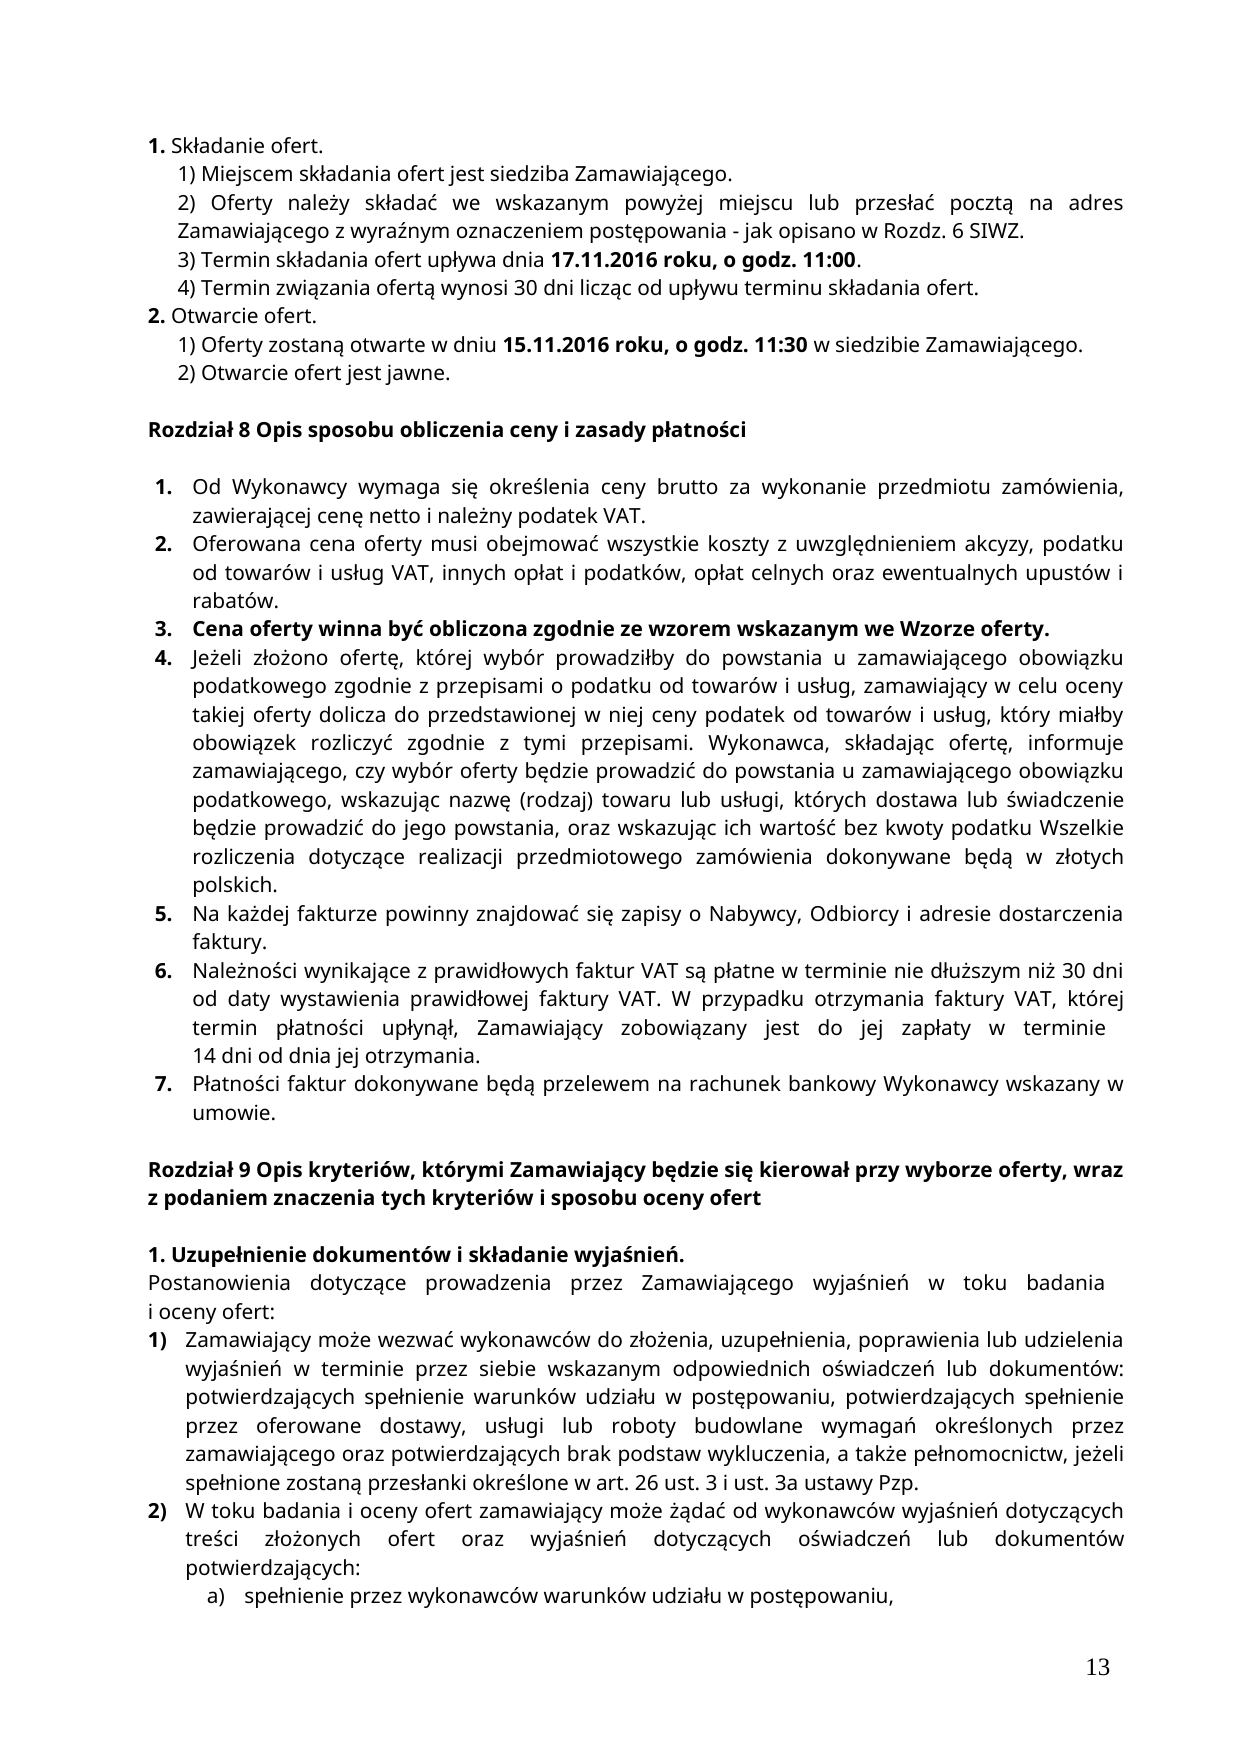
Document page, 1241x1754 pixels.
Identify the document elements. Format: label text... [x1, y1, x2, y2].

text 1) Miejscem składania ofert jest siedziba Zamawiającego. [177, 159, 1125, 188]
text 2) Oferty należy składać we wskazanym powyżej miejscu lub przesłać pocztą na adres Zamawiającego z wyraźnym oznaczeniem postępowania - jak opisano w Rozdz. 6 SIWZ. [177, 188, 1125, 245]
text 1) Oferty zostaną otwarte w dniu 15.11.2016 roku, o godz. 11:30 w siedzibie Zamawiającego. [177, 330, 1125, 358]
list Oferowana cena oferty musi obejmować wszystkie koszty z uwzględnieniem akcyzy, podatku od towarów i usług VAT, innych opłat i podatków, opłat celnych oraz ewentualnych upustów i rabatów. [154, 529, 1125, 614]
list W toku badania i oceny ofert zamawiający może żądać od wykonawców wyjaśnień dotyczących treści złożonych ofert oraz wyjaśnień dotyczących oświadczeń lub dokumentów potwierdzających: [148, 1496, 1125, 1581]
list Zamawiający może wezwać wykonawców do złożenia, uzupełnienia, poprawienia lub udzielenia wyjaśnień w terminie przez siebie wskazanym odpowiednich oświadczeń lub dokumentów: potwierdzających spełnienie warunków udziału w postępowaniu, potwierdzających spełnienie przez oferowane dostawy, usługi lub roboty budowlane wymagań określonych przez zamawiającego oraz potwierdzających brak podstaw wykluczenia, a także pełnomocnictw, jeżeli spełnione zostaną przesłanki określone w art. 26 ust. 3 i ust. 3a ustawy Pzp. [148, 1325, 1125, 1496]
list Jeżeli złożono ofertę, której wybór prowadziłby do powstania u zamawiającego obowiązku podatkowego zgodnie z przepisami o podatku od towarów i usług, zamawiający w celu oceny takiej oferty dolicza do przedstawionej w niej ceny podatek od towarów i usług, który miałby obowiązek rozliczyć zgodnie z tymi przepisami. Wykonawca, składając ofertę, informuje zamawiającego, czy wybór oferty będzie prowadzić do powstania u zamawiającego obowiązku podatkowego, wskazując nazwę (rodzaj) towaru lub usługi, których dostawa lub świadczenie będzie prowadzić do jego powstania, oraz wskazując ich wartość bez kwoty podatku Wszelkie rozliczenia dotyczące realizacji przedmiotowego zamówienia dokonywane będą w złotych polskich. [154, 643, 1125, 899]
text Rozdział 9 Opis kryteriów, którymi Zamawiający będzie się kierował przy wyborze oferty, wraz z podaniem znaczenia tych kryteriów i sposobu oceny ofert [148, 1155, 1125, 1212]
text 1. Uzupełnienie dokumentów i składanie wyjaśnień. [148, 1240, 1125, 1268]
text 3) Termin składania ofert upływa dnia 17.11.2016 roku, o godz. 11:00. [177, 245, 1125, 273]
list Na każdej fakturze powinny znajdować się zapisy o Nabywcy, Odbiorcy i adresie dostarczenia faktury. [154, 899, 1125, 956]
text 4) Termin związania ofertą wynosi 30 dni licząc od upływu terminu składania ofert. [177, 273, 1125, 302]
list Od Wykonawcy wymaga się określenia ceny brutto za wykonanie przedmiotu zamówienia, zawierającej cenę netto i należny podatek VAT. [154, 472, 1125, 529]
list Należności wynikające z prawidłowych faktur VAT są płatne w terminie nie dłuższym niż 30 dni od daty wystawienia prawidłowej faktury VAT. W przypadku otrzymania faktury VAT, której termin płatności upłynął, Zamawiający zobowiązany jest do jej zapłaty w terminie 14 dni od dnia jej otrzymania. [154, 956, 1125, 1069]
text Rozdział 8 Opis sposobu obliczenia ceny i zasady płatności [148, 415, 1125, 444]
list spełnienie przez wykonawców warunków udziału w postępowaniu, [207, 1581, 1125, 1610]
list Płatności faktur dokonywane będą przelewem na rachunek bankowy Wykonawcy wskazany w umowie. [154, 1069, 1125, 1126]
text 1. Składanie ofert. [148, 131, 1125, 159]
text Postanowienia dotyczące prowadzenia przez Zamawiającego wyjaśnień w toku badania i oceny ofert: [148, 1268, 1125, 1325]
text 2. Otwarcie ofert. [148, 302, 1125, 330]
list Cena oferty winna być obliczona zgodnie ze wzorem wskazanym we Wzorze oferty. [154, 614, 1125, 643]
text 2) Otwarcie ofert jest jawne. [177, 358, 1125, 387]
